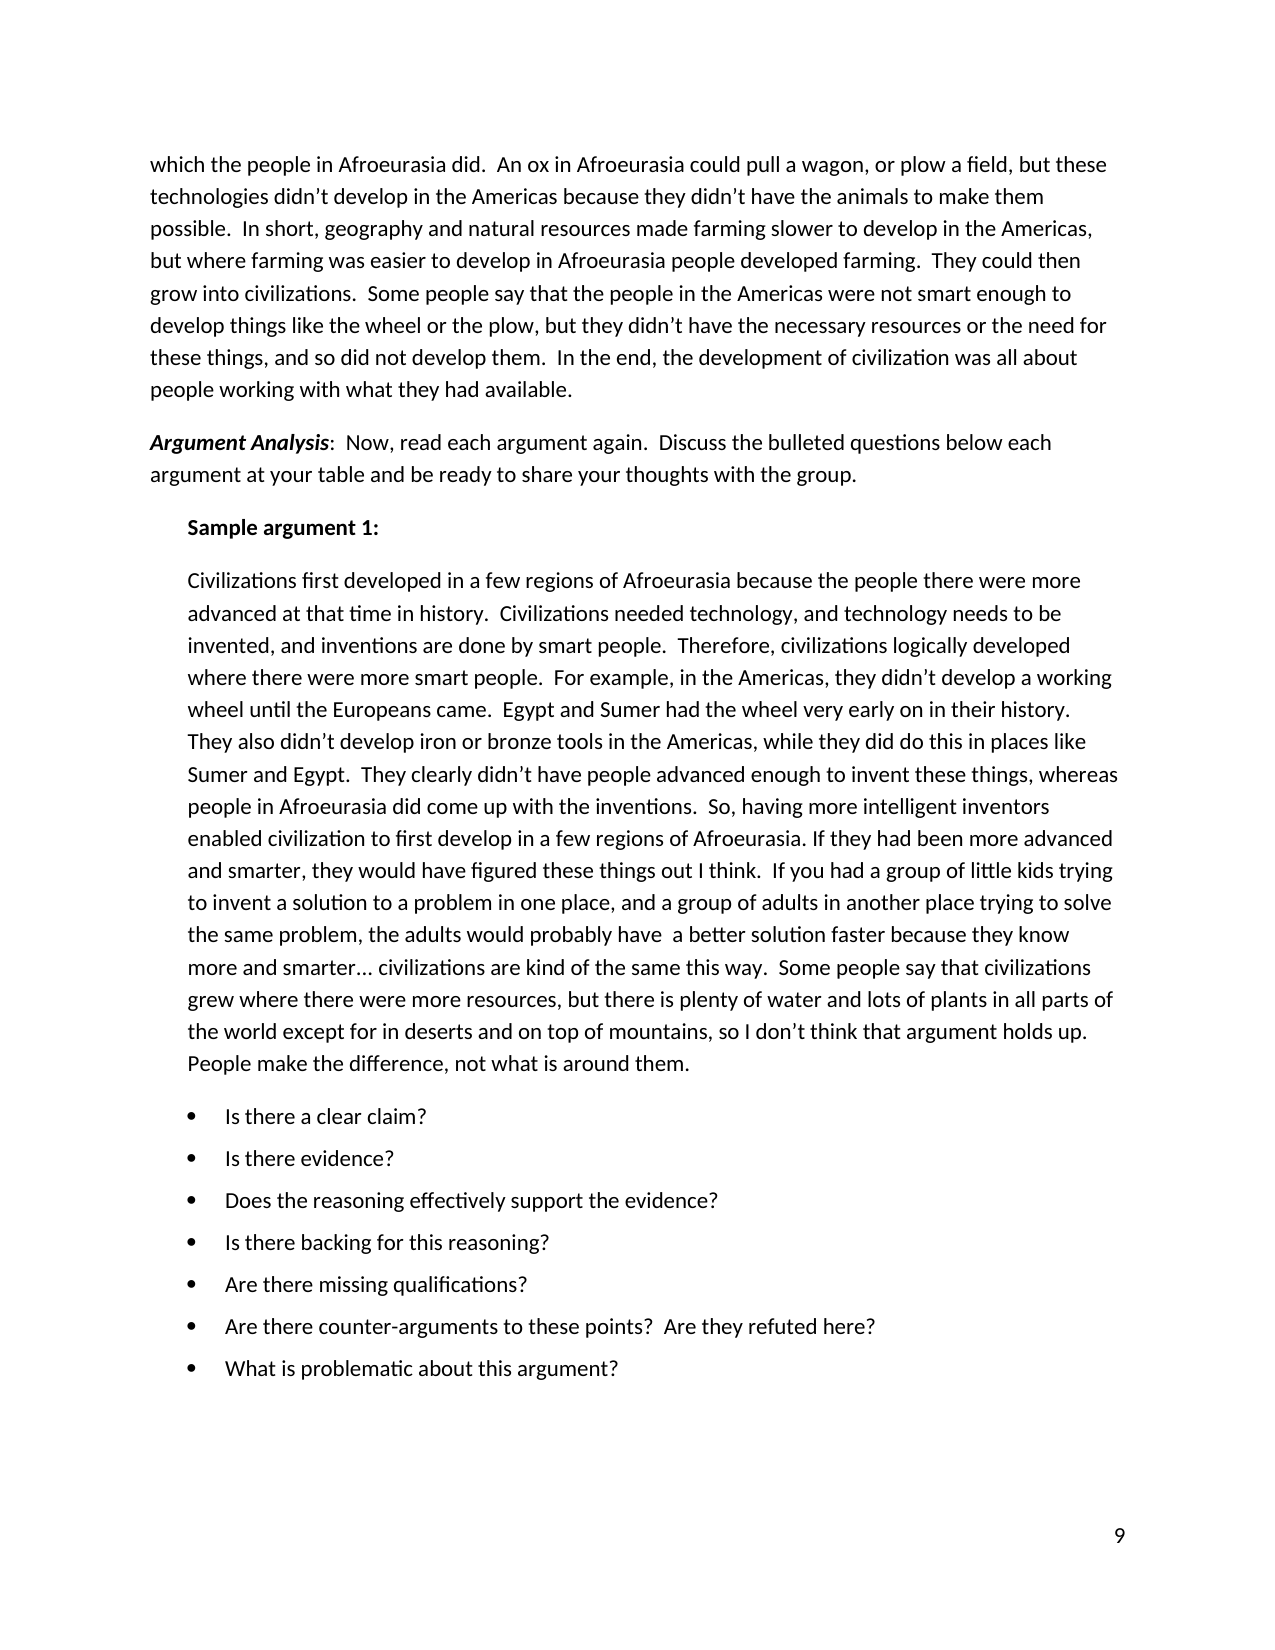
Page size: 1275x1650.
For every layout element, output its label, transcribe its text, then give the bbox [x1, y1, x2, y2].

list Are there missing qualifications? [187, 1270, 1125, 1298]
text Argument Analysis: Now, read each argument again. Discuss the bulleted questions below each argument at your table and be ready to share your thoughts with the group. [150, 428, 1125, 488]
list Is there backing for this reasoning? [187, 1228, 1125, 1256]
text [150, 150, 1125, 403]
list Is there evidence? [187, 1144, 1125, 1172]
text Civilizations first developed in a few regions of Afroeurasia because the people there were more advanced at that time in history. Civilizations needed technology, and technology needs to be invented, and inventions are done by smart people. Therefore, civilizations logically developed where there were more smart people. For example, in the Americas, they didn’t develop a working wheel until the Europeans came. Egypt and Sumer had the wheel very early on in their history. They also didn’t develop iron or bronze tools in the Americas, while they did do this in places like Sumer and Egypt. They clearly didn’t have people advanced enough to invent these things, whereas people in Afroeurasia did come up with the inventions. So, having more intelligent inventors enabled civilization to first develop in a few regions of Afroeurasia. If they had been more advanced and smarter, they would have figured these things out I think. If you had a group of little kids trying to invent a solution to a problem in one place, and a group of adults in another place trying to solve the same problem, the adults would probably have a better solution faster because they know more and smarter... civilizations are kind of the same this way. Some people say that civilizations grew where there were more resources, but there is plenty of water and lots of plants in all parts of the world except for in deserts and on top of mountains, so I don’t think that argument holds up. People make the difference, not what is around them. [187, 567, 1125, 1077]
text Sample argument 1: [187, 513, 1125, 542]
list Are there counter-arguments to these points? Are they refuted here? [187, 1312, 1125, 1340]
list Is there a clear claim? [187, 1102, 1125, 1130]
list What is problematic about this argument? [187, 1354, 1125, 1382]
list Does the reasoning effectively support the evidence? [187, 1186, 1125, 1214]
